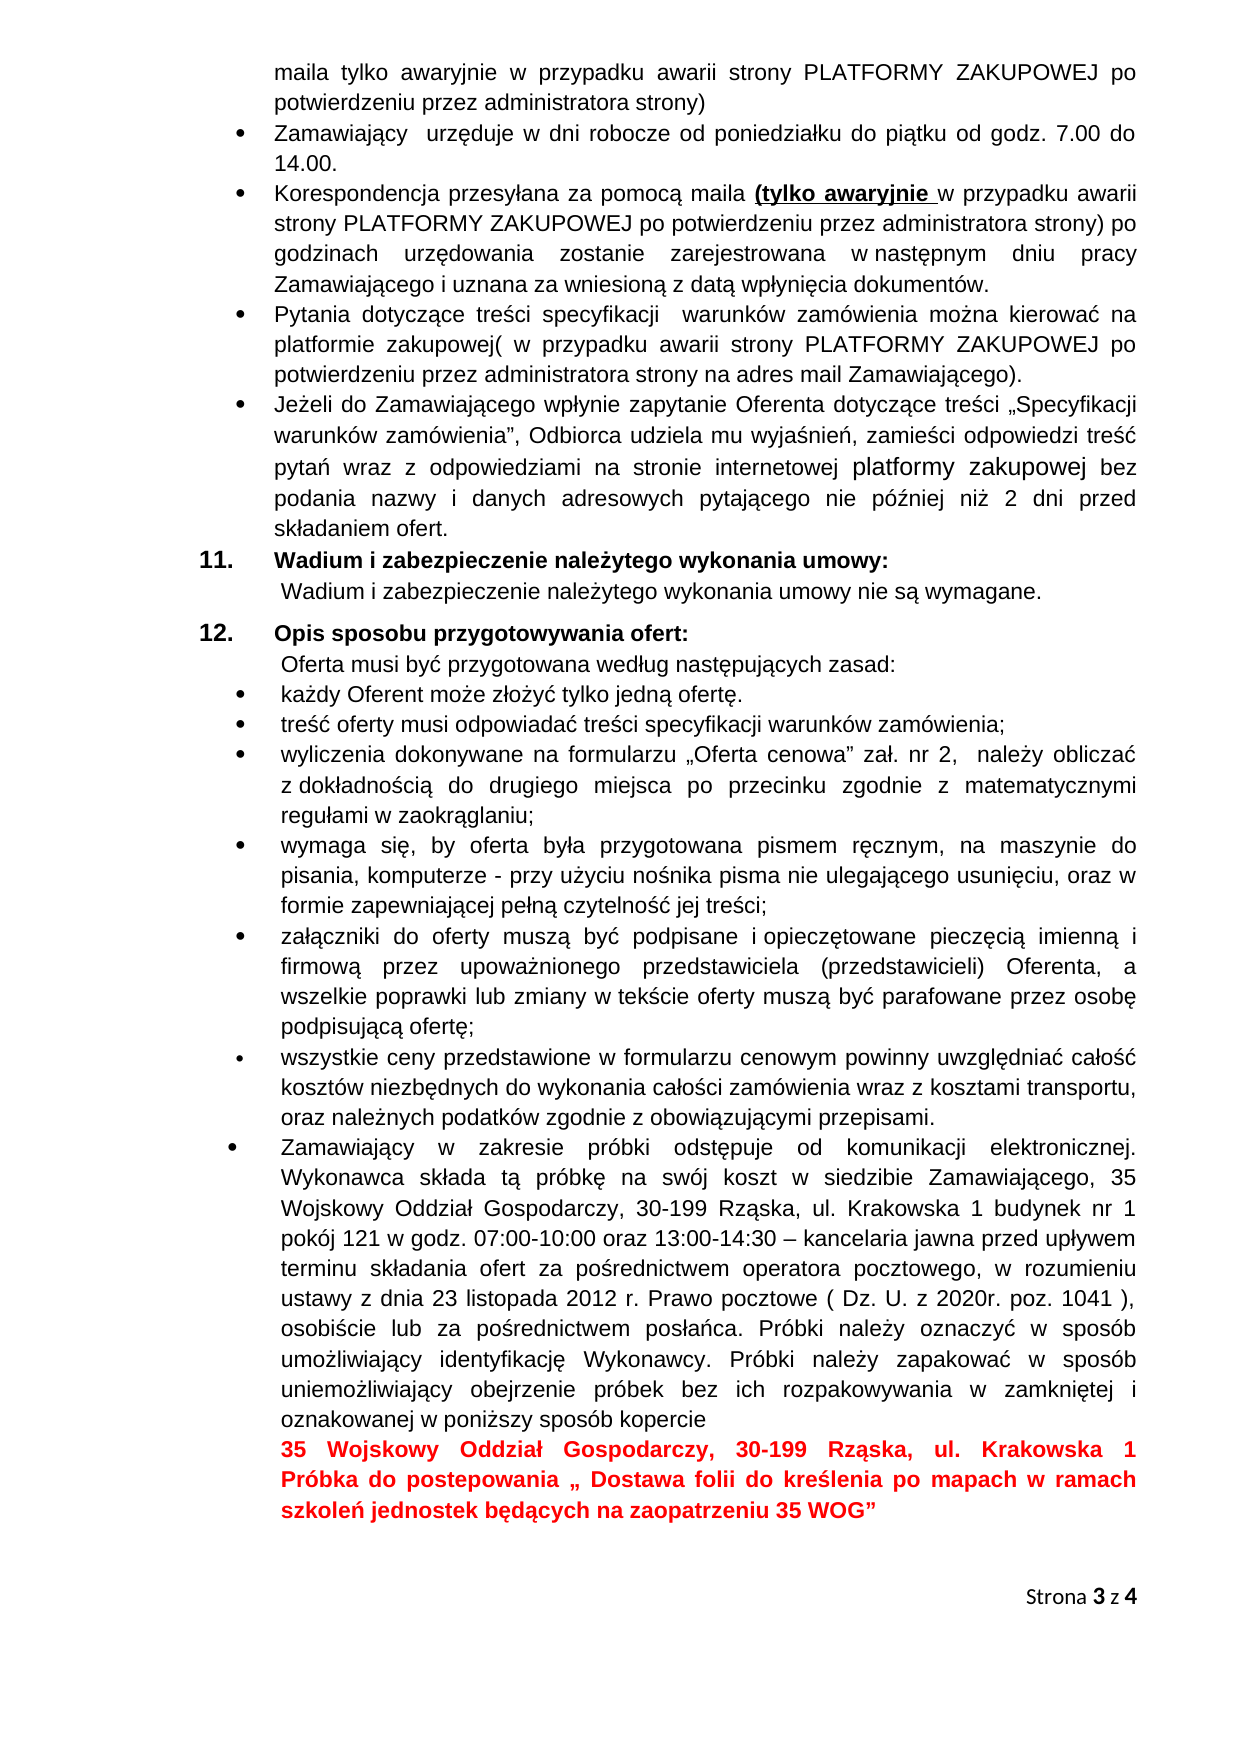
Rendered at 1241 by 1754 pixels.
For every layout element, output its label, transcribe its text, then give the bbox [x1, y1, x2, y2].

subtitle 35 Wojskowy Oddział Gospodarczy, 30-199 Rząska, ul. Krakowska 1 Próbka do postepowania „ Dostawa folii do kreślenia po mapach w ramach szkoleń jednostek będących na zaopatrzeniu 35 WOG” [281, 1436, 1137, 1523]
list Wadium i zabezpieczenie należytego wykonania umowy nie są wymagane. [207, 578, 1137, 604]
list Korespondencja przesyłana za pomocą maila (tylko awaryjnie w przypadku awarii strony PLATFORMY ZAKUPOWEJ po potwierdzeniu przez administratora strony) po godzinach urzędowania zostanie zarejestrowana w następnym dniu pracy Zamawiającego i uznana za wniesioną z datą wpłynięcia dokumentów. [236, 180, 1137, 297]
list załączniki do oferty muszą być podpisane i opieczętowane pieczęcią imienną i firmową przez upoważnionego przedstawiciela (przedstawicieli) Oferenta, a wszelkie poprawki lub zmiany w tekście oferty muszą być parafowane przez osobę podpisującą ofertę; [236, 923, 1137, 1039]
list każdy Oferent może złożyć tylko jedną ofertę. [236, 681, 1137, 707]
list wymaga się, by oferta była przygotowana pismem ręcznym, na maszynie do pisania, komputerze - przy użyciu nośnika pisma nie ulegającego usunięciu, oraz w formie zapewniającej pełną czytelność jej treści; [236, 832, 1137, 919]
subtitle treść oferty musi odpowiadać treści specyfikacji warunków zamówienia; [236, 711, 1137, 737]
text Oferta musi być przygotowana według następujących zasad: [207, 651, 1137, 677]
list wszystkie ceny przedstawione w formularzu cenowym powinny uwzględniać całość kosztów niezbędnych do wykonania całości zamówienia wraz z kosztami transportu, oraz należnych podatków zgodnie z obowiązującymi przepisami. [236, 1043, 1137, 1130]
list Wadium i zabezpieczenie należytego wykonania umowy: [199, 545, 1137, 574]
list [236, 59, 1137, 116]
list wyliczenia dokonywane na formularzu „Oferta cenowa” zał. nr 2, należy obliczać z dokładnością do drugiego miejsca po przecinku zgodnie z matematycznymi regułami w zaokrąglaniu; [236, 741, 1137, 828]
list Zamawiający urzęduje w dni robocze od poniedziałku do piątku od godz. 7.00 do 14.00. [236, 119, 1137, 176]
list Pytania dotyczące treści specyfikacji warunków zamówienia można kierować na platformie zakupowej( w przypadku awarii strony PLATFORMY ZAKUPOWEJ po potwierdzeniu przez administratora strony na adres mail Zamawiającego). [236, 301, 1137, 387]
list Opis sposobu przygotowywania ofert: [199, 618, 1137, 646]
subtitle Zamawiający w zakresie próbki odstępuje od komunikacji elektronicznej. Wykonawca składa tą próbkę na swój koszt w siedzibie Zamawiającego, 35 Wojskowy Oddział Gospodarczy, 30-199 Rząska, ul. Krakowska 1 budynek nr 1 pokój 121 w godz. 07:00-10:00 oraz 13:00-14:30 – kancelaria jawna przed upływem terminu składania ofert za pośrednictwem operatora pocztowego, w rozumieniu ustawy z dnia 23 listopada 2012 r. Prawo pocztowe ( Dz. U. z 2020r. poz. 1041 ), osobiście lub za pośrednictwem posłańca. Próbki należy oznaczyć w sposób umożliwiający identyfikację Wykonawcy. Próbki należy zapakować w sposób uniemożliwiający obejrzenie próbek bez ich rozpakowywania w zamkniętej i oznakowanej w poniższy sposób kopercie [228, 1134, 1137, 1432]
list Jeżeli do Zamawiającego wpłynie zapytanie Oferenta dotyczące treści „Specyfikacji warunków zamówienia”, Odbiorca udziela mu wyjaśnień, zamieści odpowiedzi treść pytań wraz z odpowiedziami na stronie internetowej platformy zakupowej bez podania nazwy i danych adresowych pytającego nie później niż 2 dni przed składaniem ofert. [236, 391, 1137, 541]
